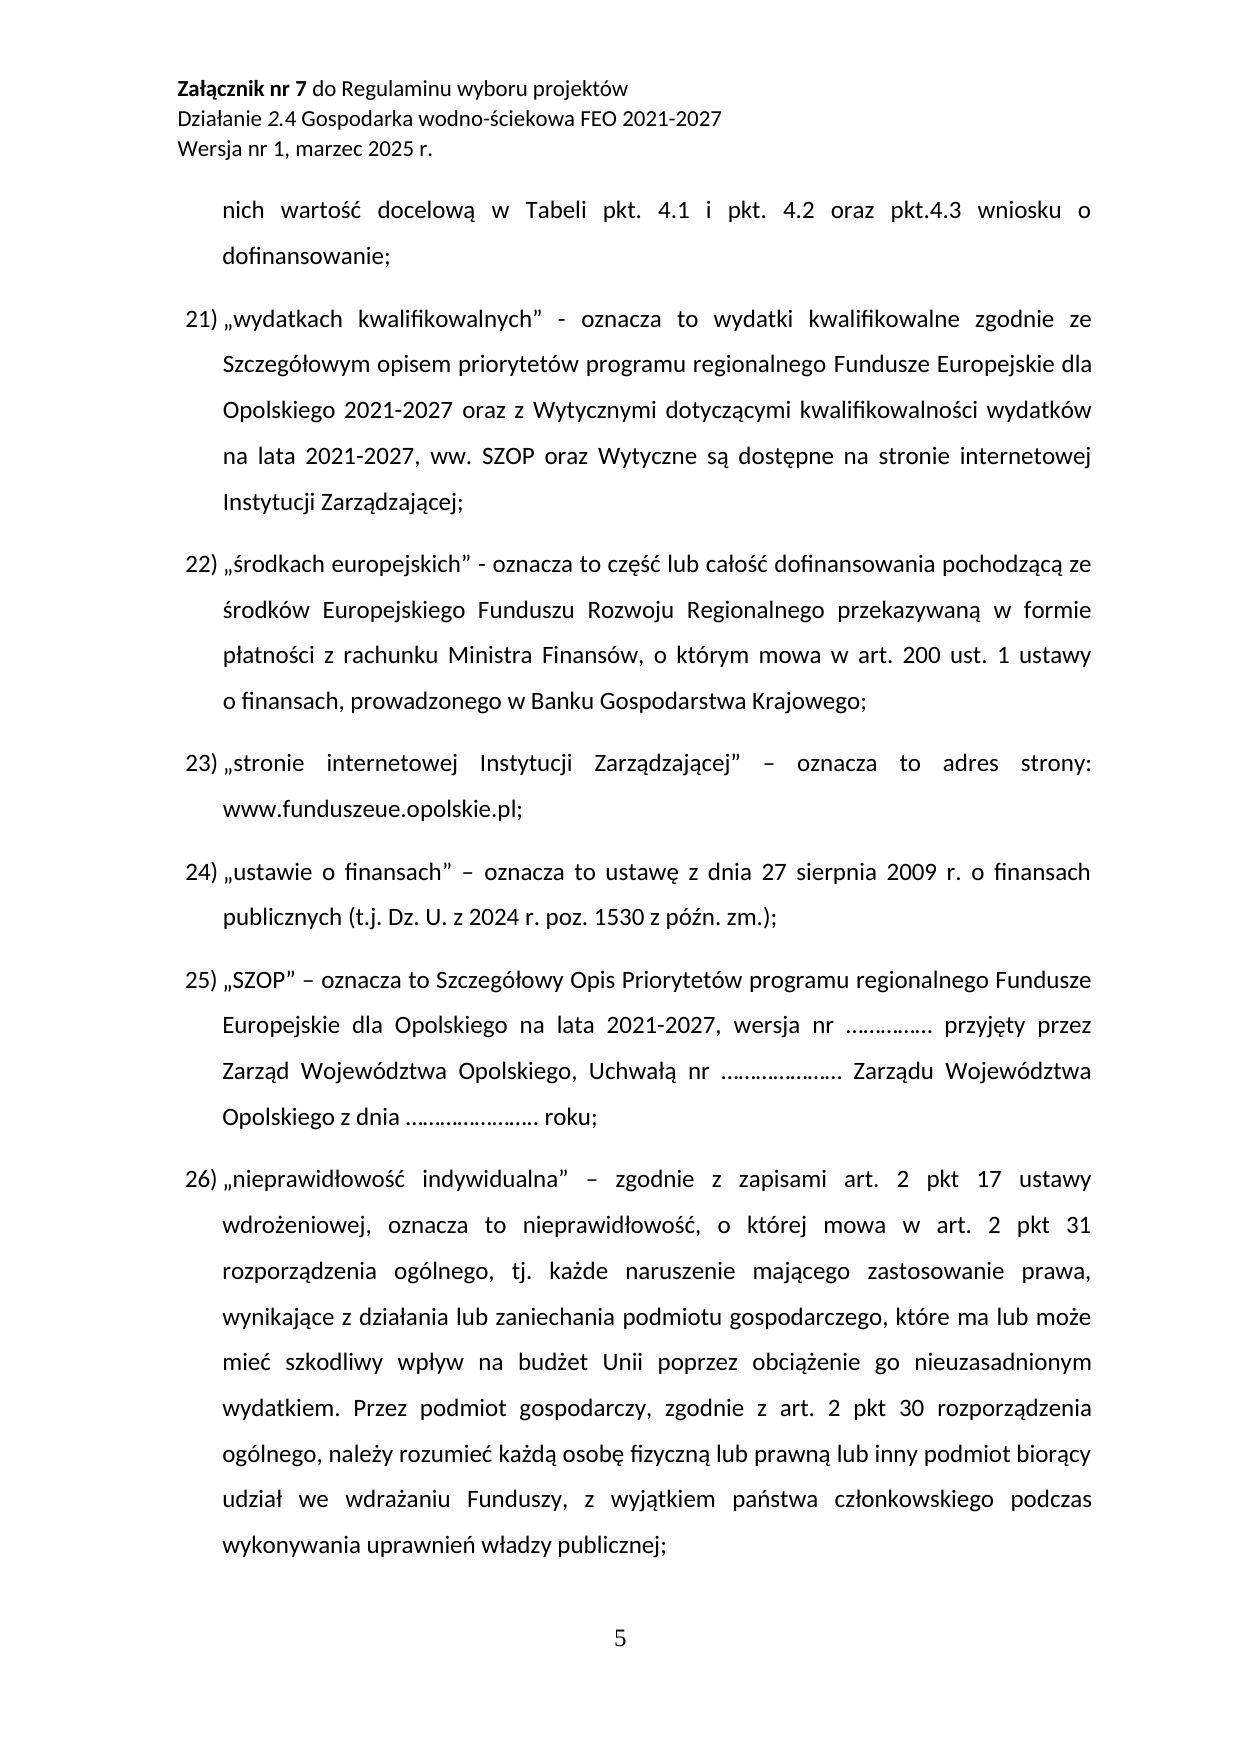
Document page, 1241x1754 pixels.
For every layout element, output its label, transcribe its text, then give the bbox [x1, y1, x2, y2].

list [185, 194, 1093, 271]
list „stronie internetowej Instytucji Zarządzającej” – oznacza to adres strony: www.funduszeue.opolskie.pl; [185, 748, 1093, 824]
list „środkach europejskich” - oznacza to część lub całość dofinansowania pochodzącą ze środków Europejskiego Funduszu Rozwoju Regionalnego przekazywaną w formie płatności z rachunku Ministra Finansów, o którym mowa w art. 200 ust. 1 ustawy o finansach, prowadzonego w Banku Gospodarstwa Krajowego; [185, 548, 1093, 716]
list „SZOP” – oznacza to Szczegółowy Opis Priorytetów programu regionalnego Fundusze Europejskie dla Opolskiego na lata 2021-2027, wersja nr …………… przyjęty przez Zarząd Województwa Opolskiego, Uchwałą nr ………………… Zarządu Województwa Opolskiego z dnia ………………….. roku; [185, 964, 1093, 1132]
list „ustawie o finansach” – oznacza to ustawę z dnia 27 sierpnia 2009 r. o finansach publicznych (t.j. Dz. U. z 2024 r. poz. 1530 z późn. zm.); [185, 856, 1093, 932]
list „nieprawidłowość indywidualna” – zgodnie z zapisami art. 2 pkt 17 ustawy wdrożeniowej, oznacza to nieprawidłowość, o której mowa w art. 2 pkt 31 rozporządzenia ogólnego, tj. każde naruszenie mającego zastosowanie prawa, wynikające z działania lub zaniechania podmiotu gospodarczego, które ma lub może mieć szkodliwy wpływ na budżet Unii poprzez obciążenie go nieuzasadnionym wydatkiem. Przez podmiot gospodarczy, zgodnie z art. 2 pkt 30 rozporządzenia ogólnego, należy rozumieć każdą osobę fizyczną lub prawną lub inny podmiot biorący udział we wdrażaniu Funduszy, z wyjątkiem państwa członkowskiego podczas wykonywania uprawnień władzy publicznej; [185, 1163, 1093, 1560]
list „wydatkach kwalifikowalnych” - oznacza to wydatki kwalifikowalne zgodnie ze Szczegółowym opisem priorytetów programu regionalnego Fundusze Europejskie dla Opolskiego 2021-2027 oraz z Wytycznymi dotyczącymi kwalifikowalności wydatków na lata 2021-2027, ww. SZOP oraz Wytyczne są dostępne na stronie internetowej Instytucji Zarządzającej; [185, 303, 1093, 516]
